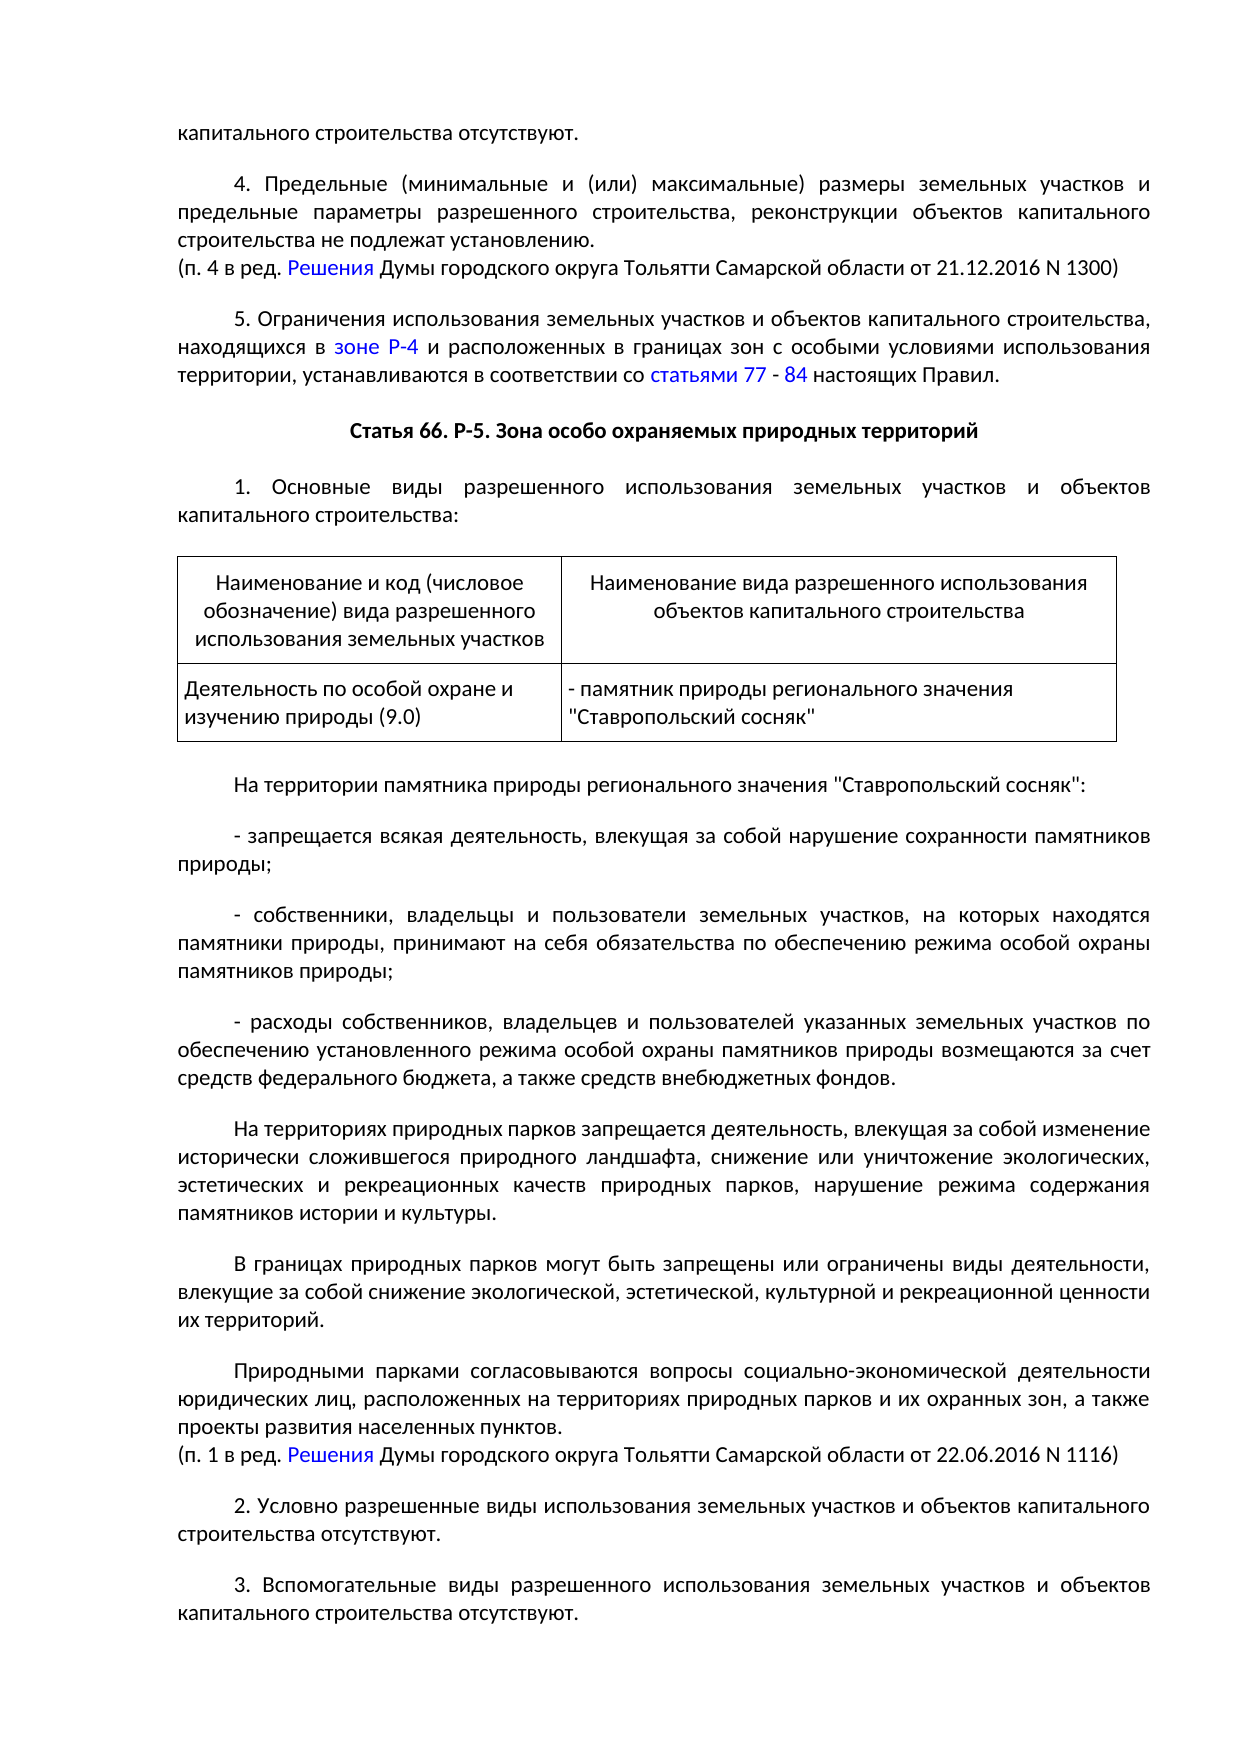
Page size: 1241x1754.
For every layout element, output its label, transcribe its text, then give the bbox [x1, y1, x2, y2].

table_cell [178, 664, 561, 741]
text (п. 1 в ред. Решения Думы городского округа Тольятти Самарской области от 22.06.2016 N 1116) [177, 1440, 1152, 1468]
text Природными парками согласовываются вопросы социально-экономической деятельности юридических лиц, расположенных на территориях природных парков и их охранных зон, а также проекты развития населенных пунктов. [177, 1356, 1152, 1440]
text 4. Предельные (минимальные и (или) максимальные) размеры земельных участков и предельные параметры разрешенного строительства, реконструкции объектов капитального строительства не подлежат установлению. [177, 169, 1152, 253]
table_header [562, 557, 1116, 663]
text - запрещается всякая деятельность, влекущая за собой нарушение сохранности памятников природы; [177, 821, 1152, 877]
text 3. Вспомогательные виды разрешенного использования земельных участков и объектов капитального строительства отсутствуют. [177, 1570, 1152, 1626]
text (п. 4 в ред. Решения Думы городского округа Тольятти Самарской области от 21.12.2016 N 1300) [177, 253, 1152, 281]
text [177, 118, 1152, 146]
title Статья 66. Р-5. Зона особо охраняемых природных территорий [177, 416, 1152, 444]
text В границах природных парков могут быть запрещены или ограничены виды деятельности, влекущие за собой снижение экологической, эстетической, культурной и рекреационной ценности их территорий. [177, 1249, 1152, 1333]
text - собственники, владельцы и пользователи земельных участков, на которых находятся памятники природы, принимают на себя обязательства по обеспечению режима особой охраны памятников природы; [177, 900, 1152, 984]
text 2. Условно разрешенные виды использования земельных участков и объектов капитального строительства отсутствуют. [177, 1491, 1152, 1547]
text На территории памятника природы регионального значения "Ставропольский сосняк": [177, 770, 1152, 798]
text 5. Ограничения использования земельных участков и объектов капитального строительства, находящихся в зоне Р-4 и расположенных в границах зон с особыми условиями использования территории, устанавливаются в соответствии со статьями 77 - 84 настоящих Правил. [177, 304, 1152, 388]
text На территориях природных парков запрещается деятельность, влекущая за собой изменение исторически сложившегося природного ландшафта, снижение или уничтожение экологических, эстетических и рекреационных качеств природных парков, нарушение режима содержания памятников истории и культуры. [177, 1114, 1152, 1226]
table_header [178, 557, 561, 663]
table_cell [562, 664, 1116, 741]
text - расходы собственников, владельцев и пользователей указанных земельных участков по обеспечению установленного режима особой охраны памятников природы возмещаются за счет средств федерального бюджета, а также средств внебюджетных фондов. [177, 1007, 1152, 1091]
text 1. Основные виды разрешенного использования земельных участков и объектов капитального строительства: [177, 472, 1152, 528]
